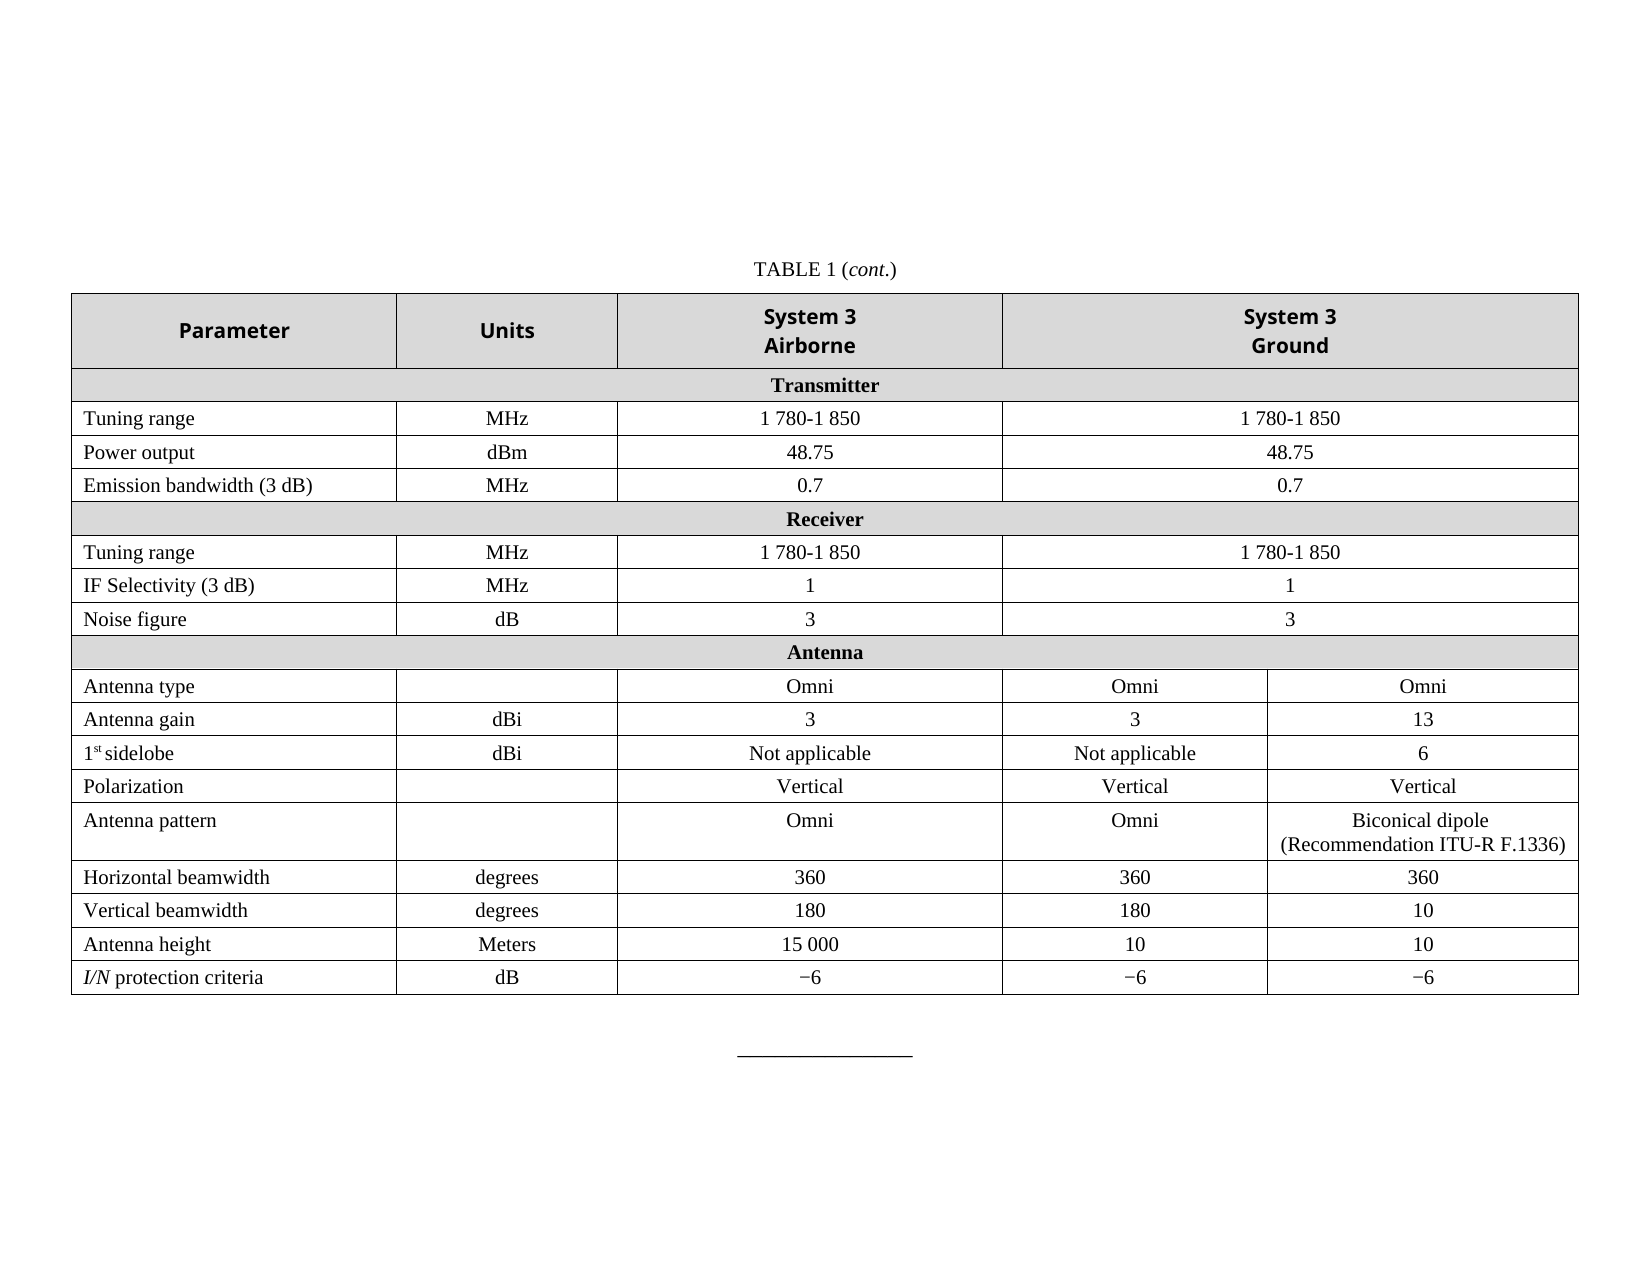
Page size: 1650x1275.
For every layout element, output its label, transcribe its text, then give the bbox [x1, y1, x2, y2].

table_cell degrees [397, 861, 617, 893]
table_cell Omni [618, 803, 1002, 860]
table_cell MHz [397, 469, 617, 501]
table_cell 10 [1003, 928, 1267, 960]
table_cell Biconical dipole (Recommendation ITU-R F.1336) [1268, 803, 1578, 860]
table_cell Not applicable [618, 736, 1002, 769]
table_cell 1 780-1 850 [618, 536, 1002, 568]
table_cell 0.7 [618, 469, 1002, 501]
text TABLE 1 (cont.) [150, 232, 1500, 281]
table_cell 6 [1268, 736, 1578, 769]
table_cell Vertical [618, 770, 1002, 802]
table_cell Vertical [1003, 770, 1267, 802]
table_cell Horizontal beamwidth [72, 861, 396, 893]
table_cell Antenna gain [72, 703, 396, 735]
table_cell dB [397, 961, 617, 993]
table_cell 360 [1003, 861, 1267, 893]
table_cell Noise figure [72, 603, 396, 635]
table_cell degrees [397, 894, 617, 927]
table_cell 3 [618, 603, 1002, 635]
table_cell Tuning range [72, 402, 396, 434]
table_cell [397, 803, 617, 860]
table_cell 1st sidelobe [72, 736, 396, 769]
table_cell Transmitter [72, 369, 1578, 401]
table_cell Power output [72, 436, 396, 468]
table_cell 3 [618, 703, 1002, 735]
table_cell 1 780-1 850 [618, 402, 1002, 434]
table_cell Omni [618, 670, 1002, 702]
table_cell 1 780-1 850 [1003, 536, 1578, 568]
table_cell 180 [618, 894, 1002, 927]
table_cell Omni [1003, 803, 1267, 860]
table_cell Omni [1003, 670, 1267, 702]
table_cell 1 780-1 850 [1003, 402, 1578, 434]
table_cell 10 [1268, 894, 1578, 927]
table_cell −6 [1268, 961, 1578, 993]
table_cell dBi [397, 736, 617, 769]
table_header Units [397, 294, 617, 368]
table_cell 3 [1003, 603, 1578, 635]
table_cell 13 [1268, 703, 1578, 735]
table_cell MHz [397, 536, 617, 568]
table_cell dBm [397, 436, 617, 468]
table_cell Meters [397, 928, 617, 960]
table_header Parameter [72, 294, 396, 368]
table_cell Antenna type [72, 670, 396, 702]
table_cell I/N protection criteria [72, 961, 396, 993]
table_cell dBi [397, 703, 617, 735]
table_header System 3 Airborne [618, 294, 1002, 368]
table_cell 0.7 [1003, 469, 1578, 501]
table_cell 3 [1003, 703, 1267, 735]
table_cell Antenna [72, 636, 1578, 668]
table_cell Emission bandwidth (3 dB) [72, 469, 396, 501]
table_cell 360 [618, 861, 1002, 893]
table_cell 180 [1003, 894, 1267, 927]
table_cell 10 [1268, 928, 1578, 960]
table_cell 48.75 [1003, 436, 1578, 468]
table_cell [397, 770, 617, 802]
table_cell MHz [397, 569, 617, 602]
table_cell Antenna height [72, 928, 396, 960]
table_cell dB [397, 603, 617, 635]
table_cell 1 [1003, 569, 1578, 602]
table_cell Tuning range [72, 536, 396, 568]
table_cell [397, 670, 617, 702]
table_cell −6 [1003, 961, 1267, 993]
table_cell Vertical [1268, 770, 1578, 802]
table_cell 360 [1268, 861, 1578, 893]
table_cell Omni [1268, 670, 1578, 702]
text ______________ [150, 1031, 1500, 1060]
table_cell 15 000 [618, 928, 1002, 960]
table_cell 48.75 [618, 436, 1002, 468]
table_cell Vertical beamwidth [72, 894, 396, 927]
table_cell IF Selectivity (3 dB) [72, 569, 396, 602]
table_cell 1 [618, 569, 1002, 602]
table_cell Antenna pattern [72, 803, 396, 860]
table_cell Polarization [72, 770, 396, 802]
table_cell Receiver [72, 502, 1578, 535]
table_cell MHz [397, 402, 617, 434]
table_cell Not applicable [1003, 736, 1267, 769]
table_cell −6 [618, 961, 1002, 993]
table_header System 3 Ground [1003, 294, 1578, 368]
